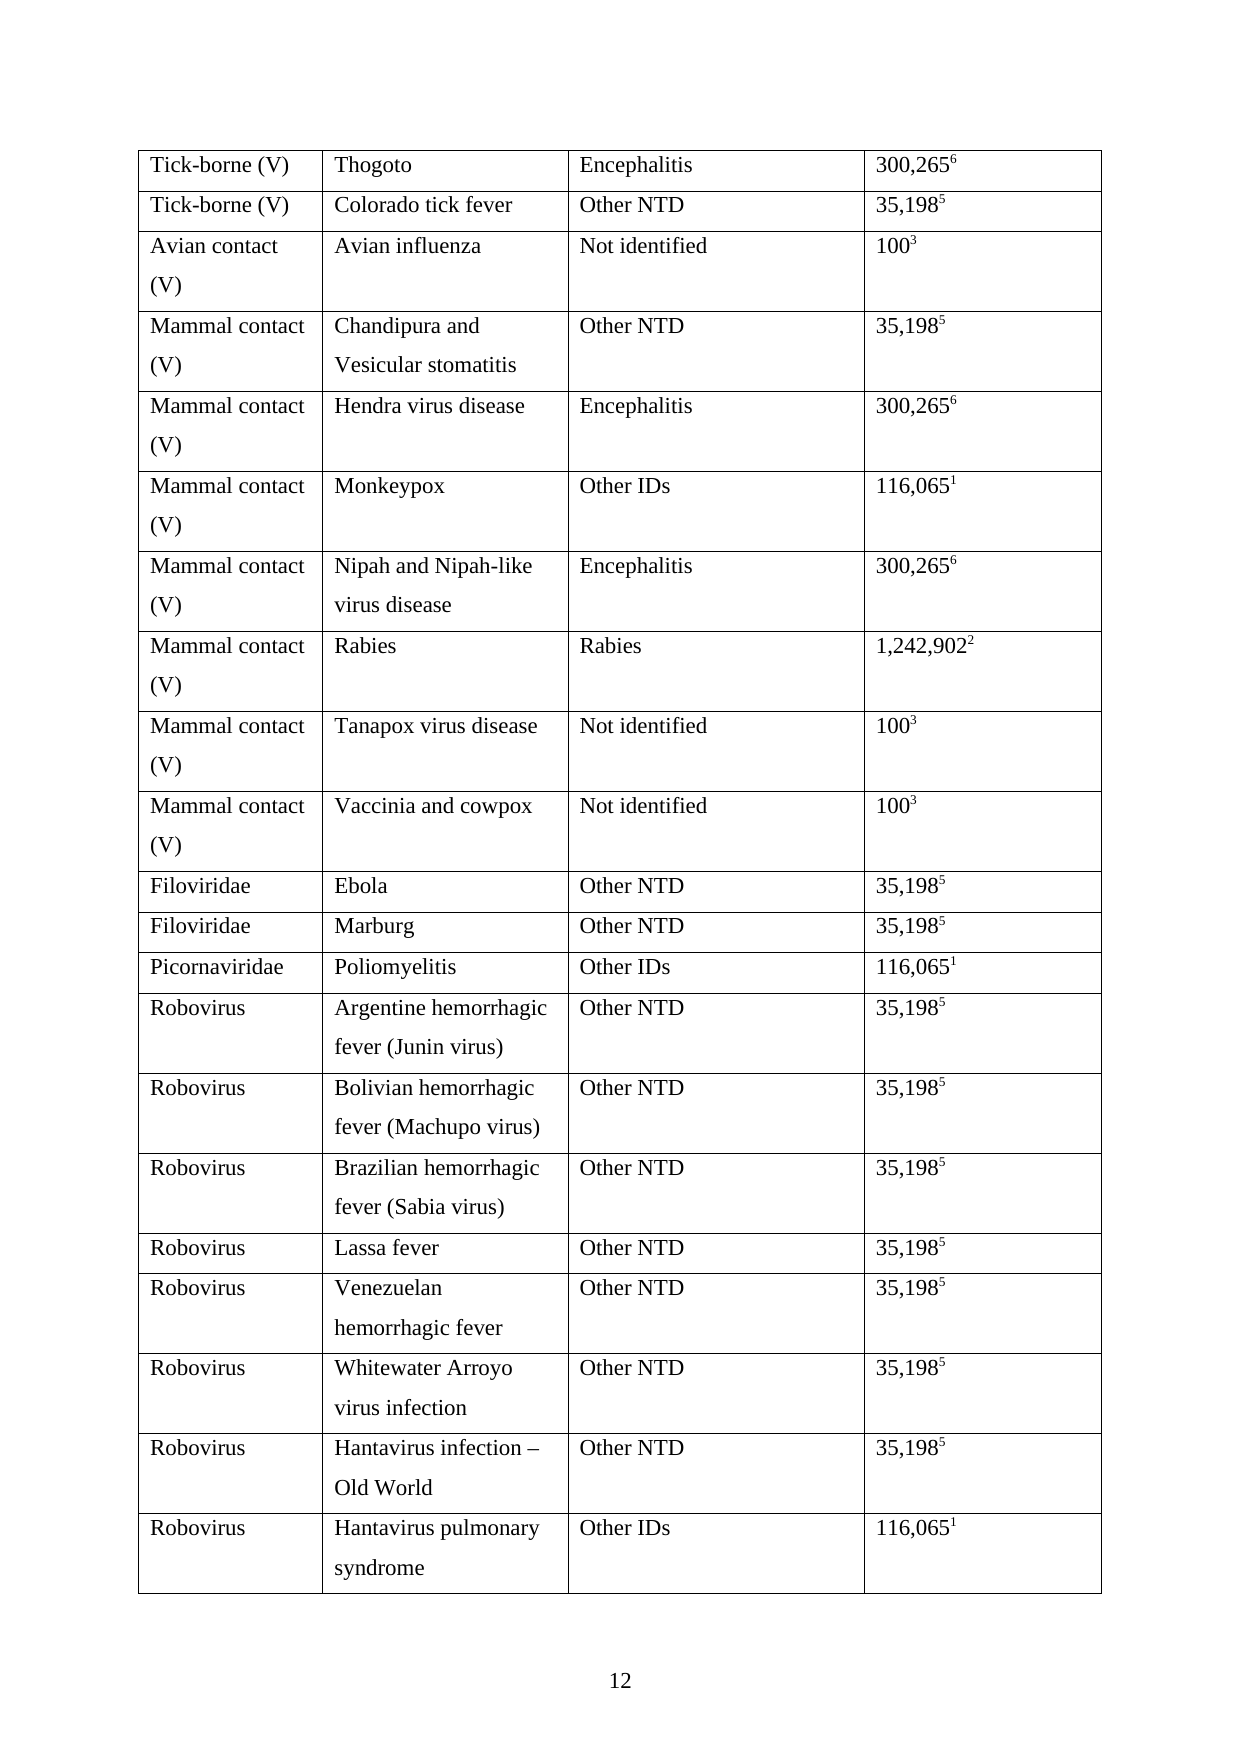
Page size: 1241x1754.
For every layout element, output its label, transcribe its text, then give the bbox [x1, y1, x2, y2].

table_cell Argentine hemorrhagic fever (Junin virus) [323, 994, 568, 1073]
table_cell Tick-borne (V) [139, 151, 322, 191]
table_cell Tick-borne (V) [139, 192, 322, 231]
table_cell Poliomyelitis [323, 953, 568, 993]
table_cell Ebola [323, 872, 568, 912]
table_cell 35,1985 [865, 913, 1101, 952]
table_cell Hendra virus disease [323, 392, 568, 471]
table_cell Other NTD [569, 913, 864, 952]
table_cell Mammal contact (V) [139, 472, 322, 551]
table_cell Mammal contact (V) [139, 392, 322, 471]
table_cell Not identified [569, 712, 864, 791]
table_cell Mammal contact (V) [139, 312, 322, 391]
table_cell Robovirus [139, 1354, 322, 1433]
table_cell Colorado tick fever [323, 192, 568, 231]
table_cell Mammal contact (V) [139, 632, 322, 711]
table_cell Other NTD [569, 872, 864, 912]
table_cell 300,2656 [865, 151, 1101, 191]
table_cell Other IDs [569, 1514, 864, 1593]
table_cell Not identified [569, 792, 864, 871]
table_cell 1003 [865, 792, 1101, 871]
table_cell Mammal contact (V) [139, 552, 322, 631]
table_cell Other NTD [569, 1154, 864, 1233]
table_cell 35,1985 [865, 1274, 1101, 1353]
table_cell Other NTD [569, 1274, 864, 1353]
table_cell Hantavirus infection – Old World [323, 1434, 568, 1513]
table_cell Rabies [323, 632, 568, 711]
table_cell Robovirus [139, 1234, 322, 1273]
table_cell Encephalitis [569, 151, 864, 191]
table_cell Rabies [569, 632, 864, 711]
table_cell Nipah and Nipah-like virus disease [323, 552, 568, 631]
table_cell Other NTD [569, 1434, 864, 1513]
table_cell 35,1985 [865, 1434, 1101, 1513]
table_cell 35,1985 [865, 312, 1101, 391]
table_cell Other NTD [569, 994, 864, 1073]
table_cell 35,1985 [865, 192, 1101, 231]
table_cell Chandipura and Vesicular stomatitis [323, 312, 568, 391]
table_cell Picornaviridae [139, 953, 322, 993]
table_cell 1,242,9022 [865, 632, 1101, 711]
table_cell Not identified [569, 232, 864, 311]
table_cell Thogoto [323, 151, 568, 191]
table_cell Other NTD [569, 1234, 864, 1273]
table_cell 35,1985 [865, 1234, 1101, 1273]
table_cell Other NTD [569, 312, 864, 391]
table_cell Robovirus [139, 1434, 322, 1513]
table_cell Vaccinia and cowpox [323, 792, 568, 871]
table_cell 35,1985 [865, 994, 1101, 1073]
table_cell Brazilian hemorrhagic fever (Sabia virus) [323, 1154, 568, 1233]
table_cell Encephalitis [569, 392, 864, 471]
table_cell Encephalitis [569, 552, 864, 631]
table_cell Robovirus [139, 1514, 322, 1593]
table_cell Robovirus [139, 1274, 322, 1353]
table_cell 35,1985 [865, 1074, 1101, 1153]
table_cell 35,1985 [865, 1154, 1101, 1233]
table_cell 116,0651 [865, 953, 1101, 993]
table_cell Robovirus [139, 1074, 322, 1153]
table_cell Lassa fever [323, 1234, 568, 1273]
table_cell 35,1985 [865, 872, 1101, 912]
table_cell Other NTD [569, 1354, 864, 1433]
table_cell Other NTD [569, 1074, 864, 1153]
table_cell 116,0651 [865, 1514, 1101, 1593]
table_cell Monkeypox [323, 472, 568, 551]
table_cell 300,2656 [865, 392, 1101, 471]
table_cell Hantavirus pulmonary syndrome [323, 1514, 568, 1593]
table_cell Bolivian hemorrhagic fever (Machupo virus) [323, 1074, 568, 1153]
table_cell 35,1985 [865, 1354, 1101, 1433]
table_cell Robovirus [139, 994, 322, 1073]
table_cell Other IDs [569, 953, 864, 993]
table_cell 1003 [865, 232, 1101, 311]
table_cell Filoviridae [139, 913, 322, 952]
table_cell Venezuelan hemorrhagic fever [323, 1274, 568, 1353]
table_cell Other IDs [569, 472, 864, 551]
table_cell Avian influenza [323, 232, 568, 311]
table_cell Whitewater Arroyo virus infection [323, 1354, 568, 1433]
table_cell Filoviridae [139, 872, 322, 912]
table_cell Other NTD [569, 192, 864, 231]
table_cell Mammal contact (V) [139, 712, 322, 791]
table_cell Mammal contact (V) [139, 792, 322, 871]
table_cell 1003 [865, 712, 1101, 791]
table_cell Marburg [323, 913, 568, 952]
table_cell Avian contact (V) [139, 232, 322, 311]
table_cell Robovirus [139, 1154, 322, 1233]
table_cell 116,0651 [865, 472, 1101, 551]
table_cell 300,2656 [865, 552, 1101, 631]
table_cell Tanapox virus disease [323, 712, 568, 791]
